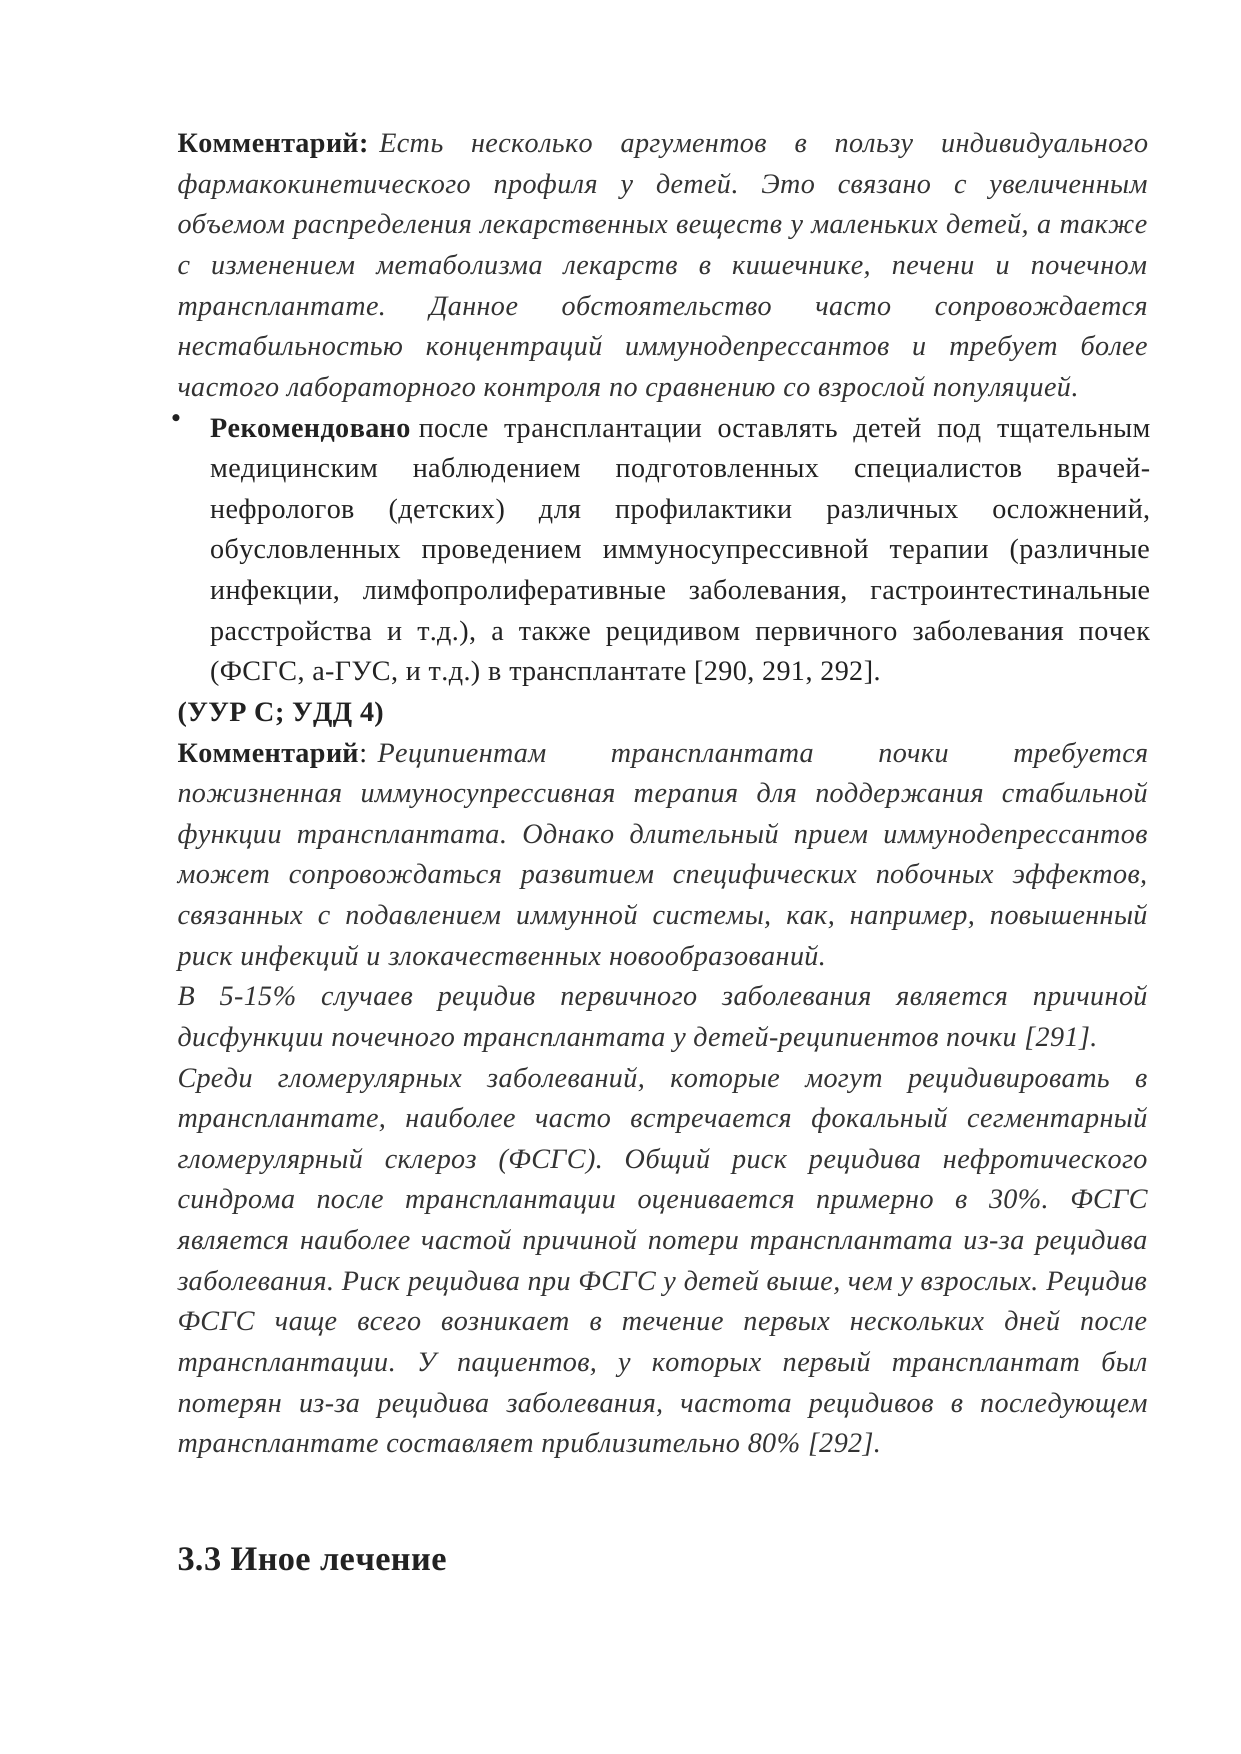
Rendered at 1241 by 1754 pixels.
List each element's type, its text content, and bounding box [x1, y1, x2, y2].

text Комментарий: Есть несколько аргументов в пользу индивидуального фармакокинетического профиля у детей. Это связано с увеличенным объемом распределения лекарственных веществ у маленьких детей, а также с изменением метаболизма лекарств в кишечнике, печени и почечном трансплантате. Данное обстоятельство часто сопровождается нестабильностью концентраций иммунодепрессантов и требует более частого лабораторного контроля по сравнению со взрослой популяцией. [177, 118, 1152, 402]
text В 5-15% случаев рецидив первичного заболевания является причиной дисфункции почечного трансплантата у детей-реципиентов почки [291]. [177, 971, 1152, 1052]
list Рекомендовано после трансплантации оставлять детей под тщательным медицинским наблюдением подготовленных специалистов врачей-нефрологов (детских) для профилактики различных осложнений, обусловленных проведением иммуносупрессивной терапии (различные инфекции, лимфопролиферативные заболевания, гастроинтестинальные расстройства и т.д.), а также рецидивом первичного заболевания почек (ФСГС, а-ГУС, и т.д.) в трансплантате [290, 291, 292]. [172, 402, 1152, 687]
text 3.3 Иное лечение [177, 1537, 1152, 1577]
text Комментарий: Реципиентам трансплантата почки требуется пожизненная иммуносупрессивная терапия для поддержания стабильной функции трансплантата. Однако длительный прием иммунодепрессантов может сопровождаться развитием специфических побочных эффектов, связанных с подавлением иммунной системы, как, например, повышенный риск инфекций и злокачественных новообразований. [177, 727, 1152, 971]
text (УУР С; УДД 4) [177, 687, 1152, 727]
text Среди гломерулярных заболеваний, которые могут рецидивировать в трансплантате, наиболее часто встречается фокальный сегментарный гломерулярный склероз (ФСГС). Общий риск рецидива нефротического синдрома после трансплантации оценивается примерно в 30%. ФСГС является наиболее частой причиной потери трансплантата из-за рецидива заболевания. Риск рецидива при ФСГС у детей выше, чем у взрослых. Рецидив ФСГС чаще всего возникает в течение первых нескольких дней после трансплантации. У пациентов, у которых первый трансплантат был потерян из-за рецидива заболевания, частота рецидивов в последующем трансплантате составляет приблизительно 80% [292]. [177, 1052, 1152, 1459]
